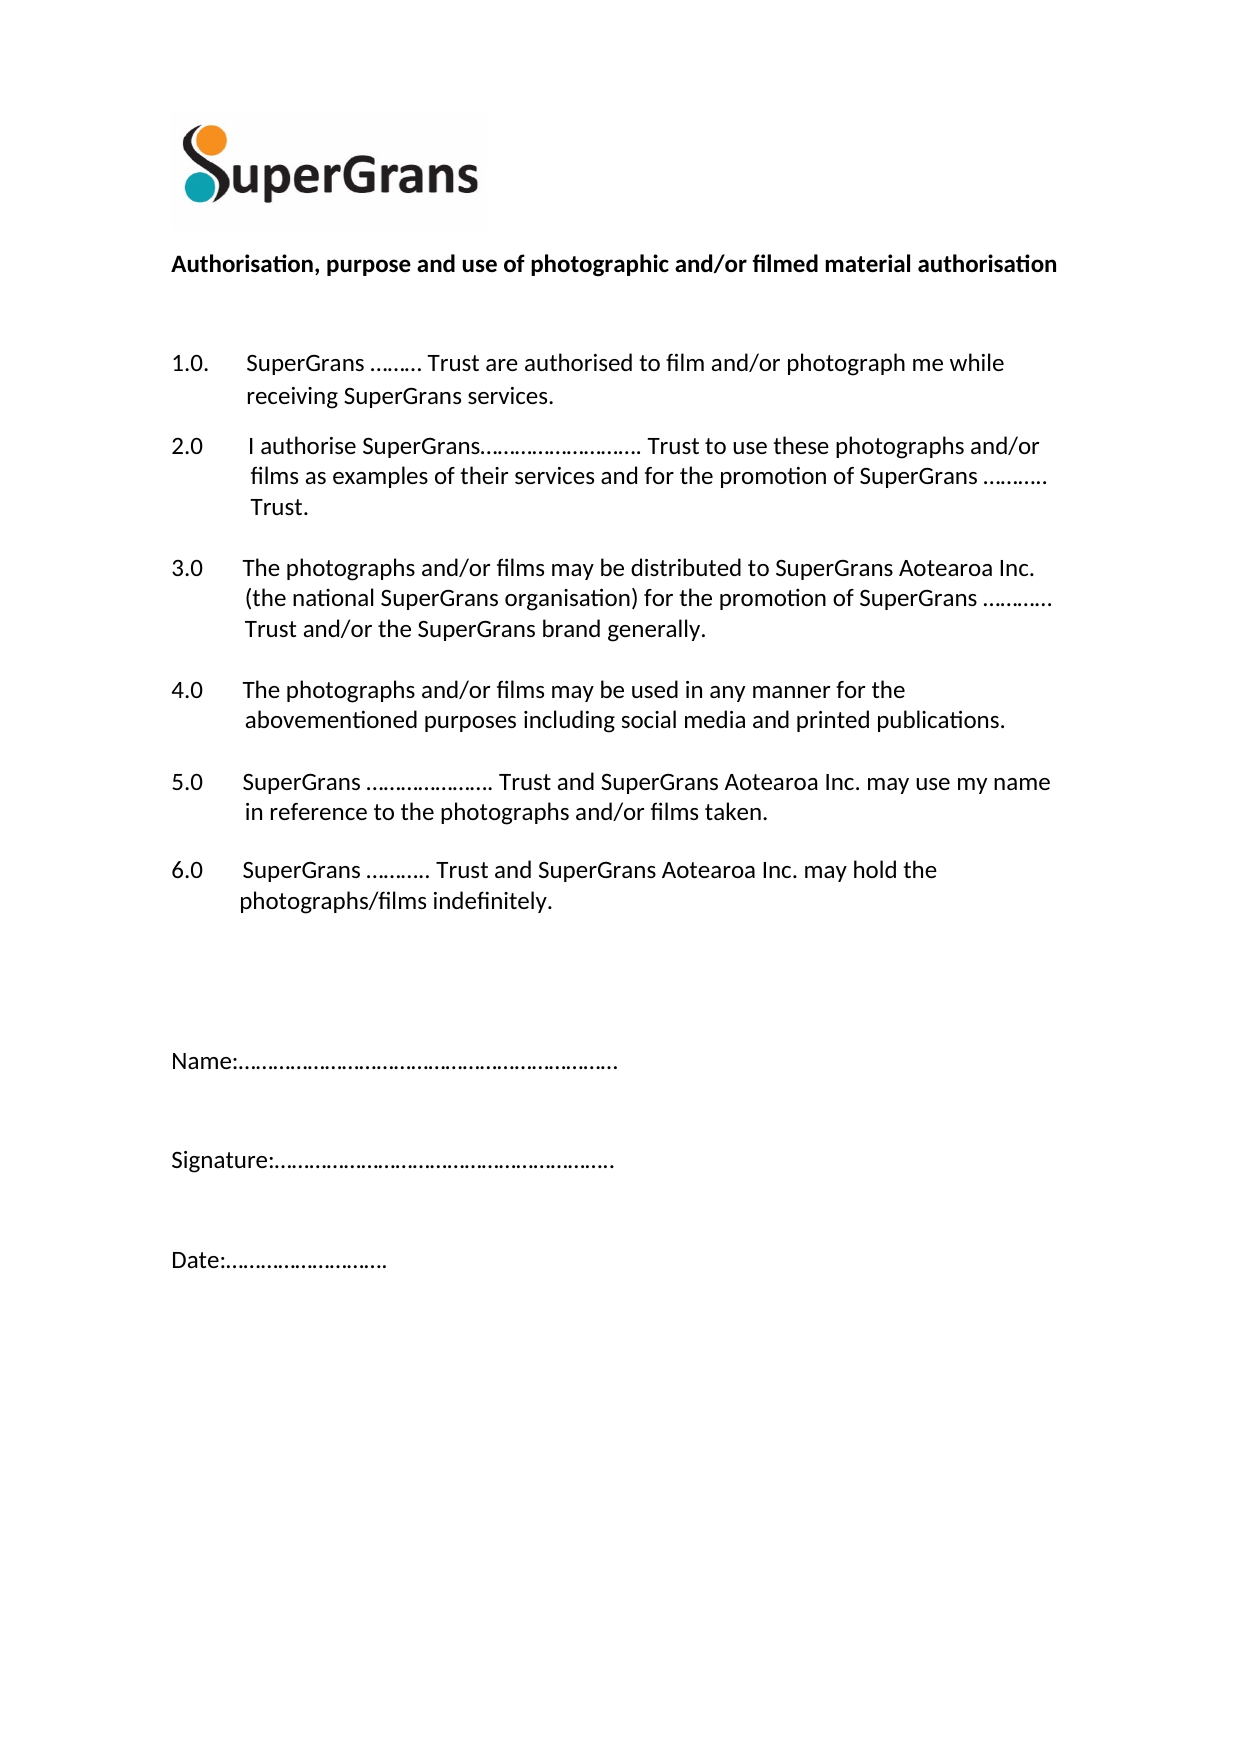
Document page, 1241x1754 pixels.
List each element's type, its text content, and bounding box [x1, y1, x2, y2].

text 5.0 SuperGrans …………………. Trust and SuperGrans Aotearoa Inc. may use my name [171, 766, 1069, 796]
text Date:………………………. [171, 1244, 1069, 1274]
text Authorisation, purpose and use of photographic and/or filmed material authorisation [171, 248, 1069, 279]
text in reference to the photographs and/or films taken. [171, 796, 1069, 827]
text Signature:………………………………………………….. [171, 1144, 1069, 1175]
text abovementioned purposes including social media and printed publications. [171, 704, 1069, 735]
picture [171, 112, 487, 230]
text films as examples of their services and for the promotion of SuperGrans ……….. [171, 460, 1069, 491]
text photographs/films indefinitely. [171, 885, 1069, 916]
text 2.0 I authorise SuperGrans………………………. Trust to use these photographs and/or [171, 430, 1069, 460]
text Trust. [171, 491, 1069, 521]
text 4.0 The photographs and/or films may be used in any manner for the [171, 674, 1069, 704]
text Trust and/or the SuperGrans brand generally. [171, 613, 1069, 643]
text (the national SuperGrans organisation) for the promotion of SuperGrans ………… [171, 582, 1069, 613]
list SuperGrans ……… Trust are authorised to film and/or photograph me while receiving SuperGrans services. [171, 347, 1069, 411]
text Name:………………………………………………………… [171, 1045, 1069, 1076]
text 6.0 SuperGrans ……….. Trust and SuperGrans Aotearoa Inc. may hold the [171, 855, 1069, 885]
text 3.0 The photographs and/or films may be distributed to SuperGrans Aotearoa Inc. [171, 552, 1069, 582]
